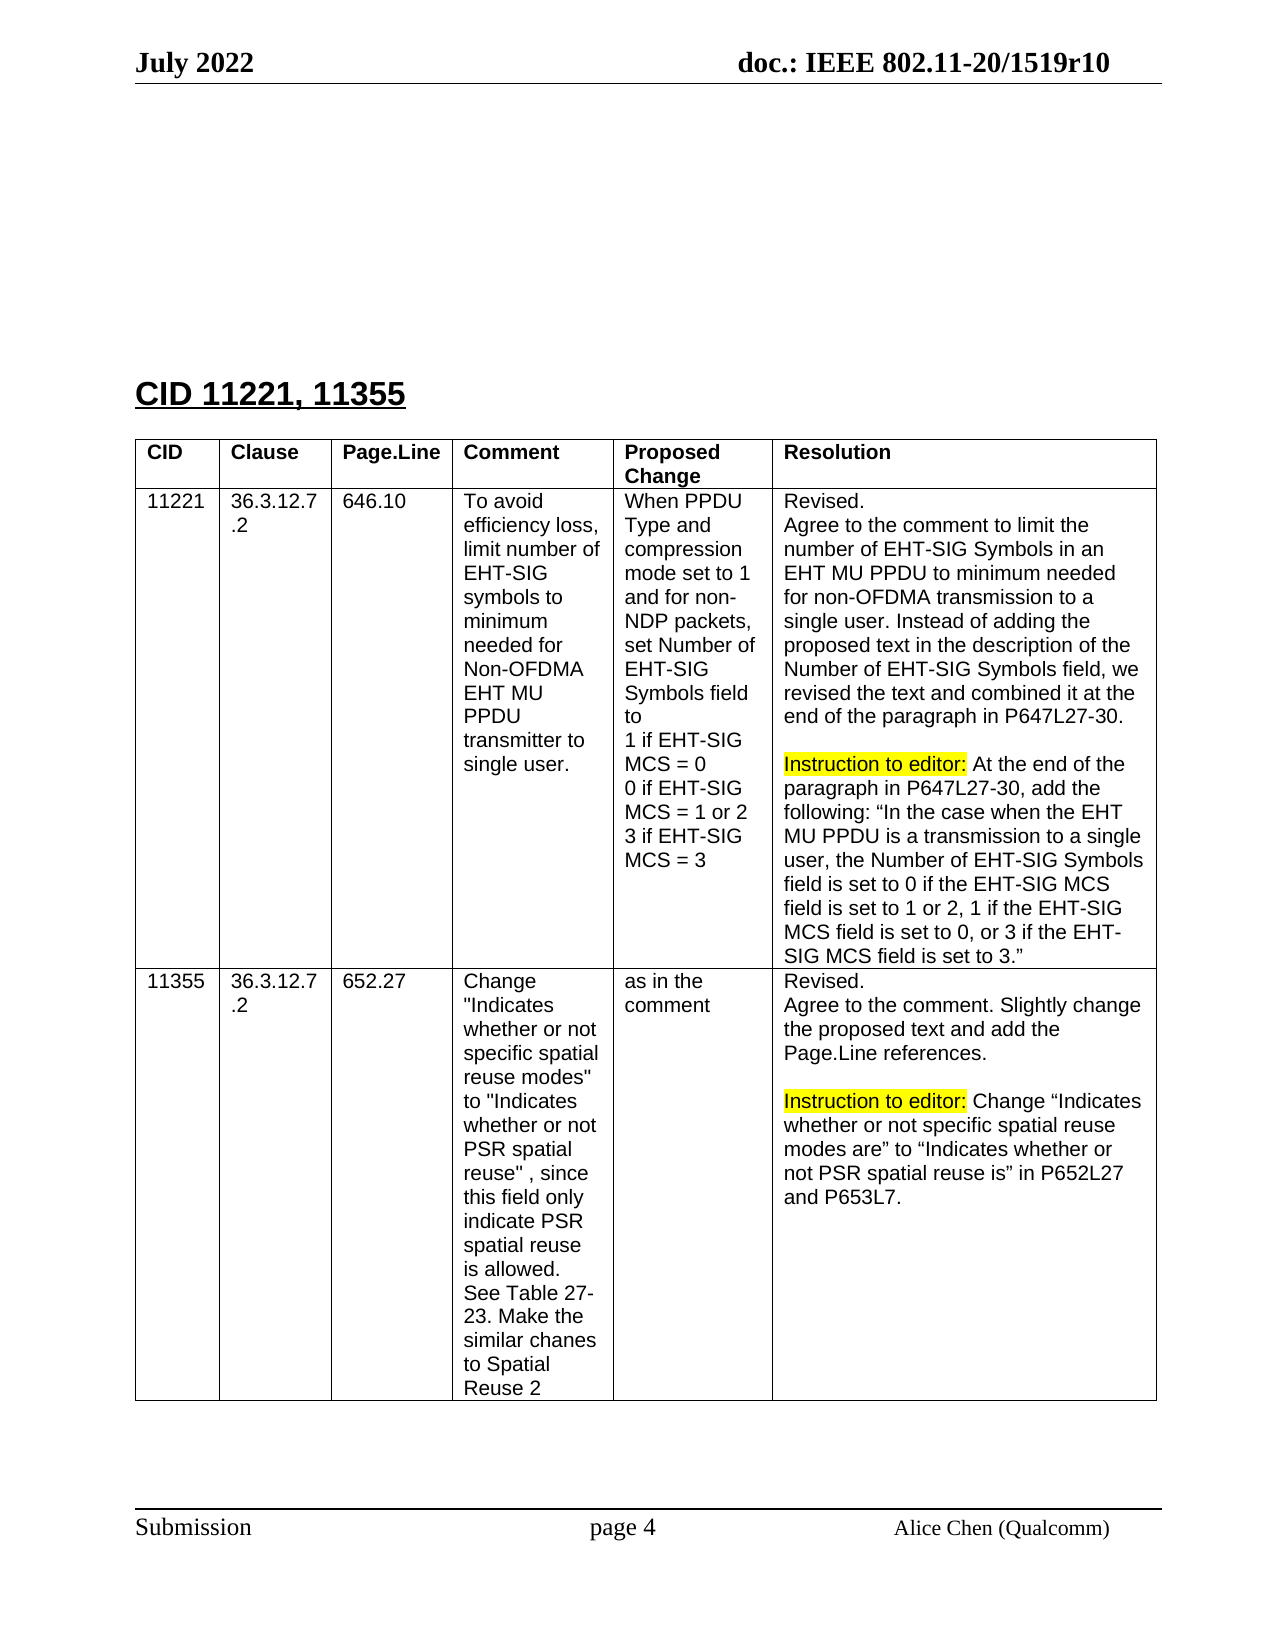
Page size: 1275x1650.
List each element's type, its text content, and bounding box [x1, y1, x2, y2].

table_cell 646.10 [332, 489, 452, 968]
table_cell Revised. Agree to the comment. Slightly change the proposed text and add the Page.Line references. Instruction to editor: Change “Indicates whether or not specific spatial reuse modes are” to “Indicates whether or not PSR spatial reuse is” in P652L27 and P653L7. [773, 969, 1156, 1400]
table_cell as in the comment [614, 969, 772, 1400]
table_cell 36.3.12.7.2 [220, 489, 331, 968]
table_header Comment [453, 440, 613, 488]
table_cell To avoid efficiency loss, limit number of EHT-SIG symbols to minimum needed for Non-OFDMA EHT MU PPDU transmitter to single user. [453, 489, 613, 968]
table_header Clause [220, 440, 331, 488]
table_cell Change "Indicates whether or not specific spatial reuse modes" to "Indicates whether or not PSR spatial reuse" , since this field only indicate PSR spatial reuse is allowed. See Table 27-23. Make the similar chanes to Spatial Reuse 2 [453, 969, 613, 1400]
table_cell 652.27 [332, 969, 452, 1400]
subtitle CID 11221, 11355 [135, 374, 1162, 412]
table_cell Revised. Agree to the comment to limit the number of EHT-SIG Symbols in an EHT MU PPDU to minimum needed for non-OFDMA transmission to a single user. Instead of adding the proposed text in the description of the Number of EHT-SIG Symbols field, we revised the text and combined it at the end of the paragraph in P647L27-30. Instruction to editor: At the end of the paragraph in P647L27-30, add the following: “In the case when the EHT MU PPDU is a transmission to a single user, the Number of EHT-SIG Symbols field is set to 0 if the EHT-SIG MCS field is set to 1 or 2, 1 if the EHT-SIG MCS field is set to 0, or 3 if the EHT-SIG MCS field is set to 3.” [773, 489, 1156, 968]
table_header Resolution [773, 440, 1156, 488]
table_cell When PPDU Type and compression mode set to 1 and for non-NDP packets, set Number of EHT-SIG Symbols field to 1 if EHT-SIG MCS = 0 0 if EHT-SIG MCS = 1 or 2 3 if EHT-SIG MCS = 3 [614, 489, 772, 968]
table_header Page.Line [332, 440, 452, 488]
table_cell 36.3.12.7.2 [220, 969, 331, 1400]
table_header Proposed Change [614, 440, 772, 488]
table_cell 11221 [136, 489, 219, 968]
table_header CID [136, 440, 219, 488]
table_cell 11355 [136, 969, 219, 1400]
